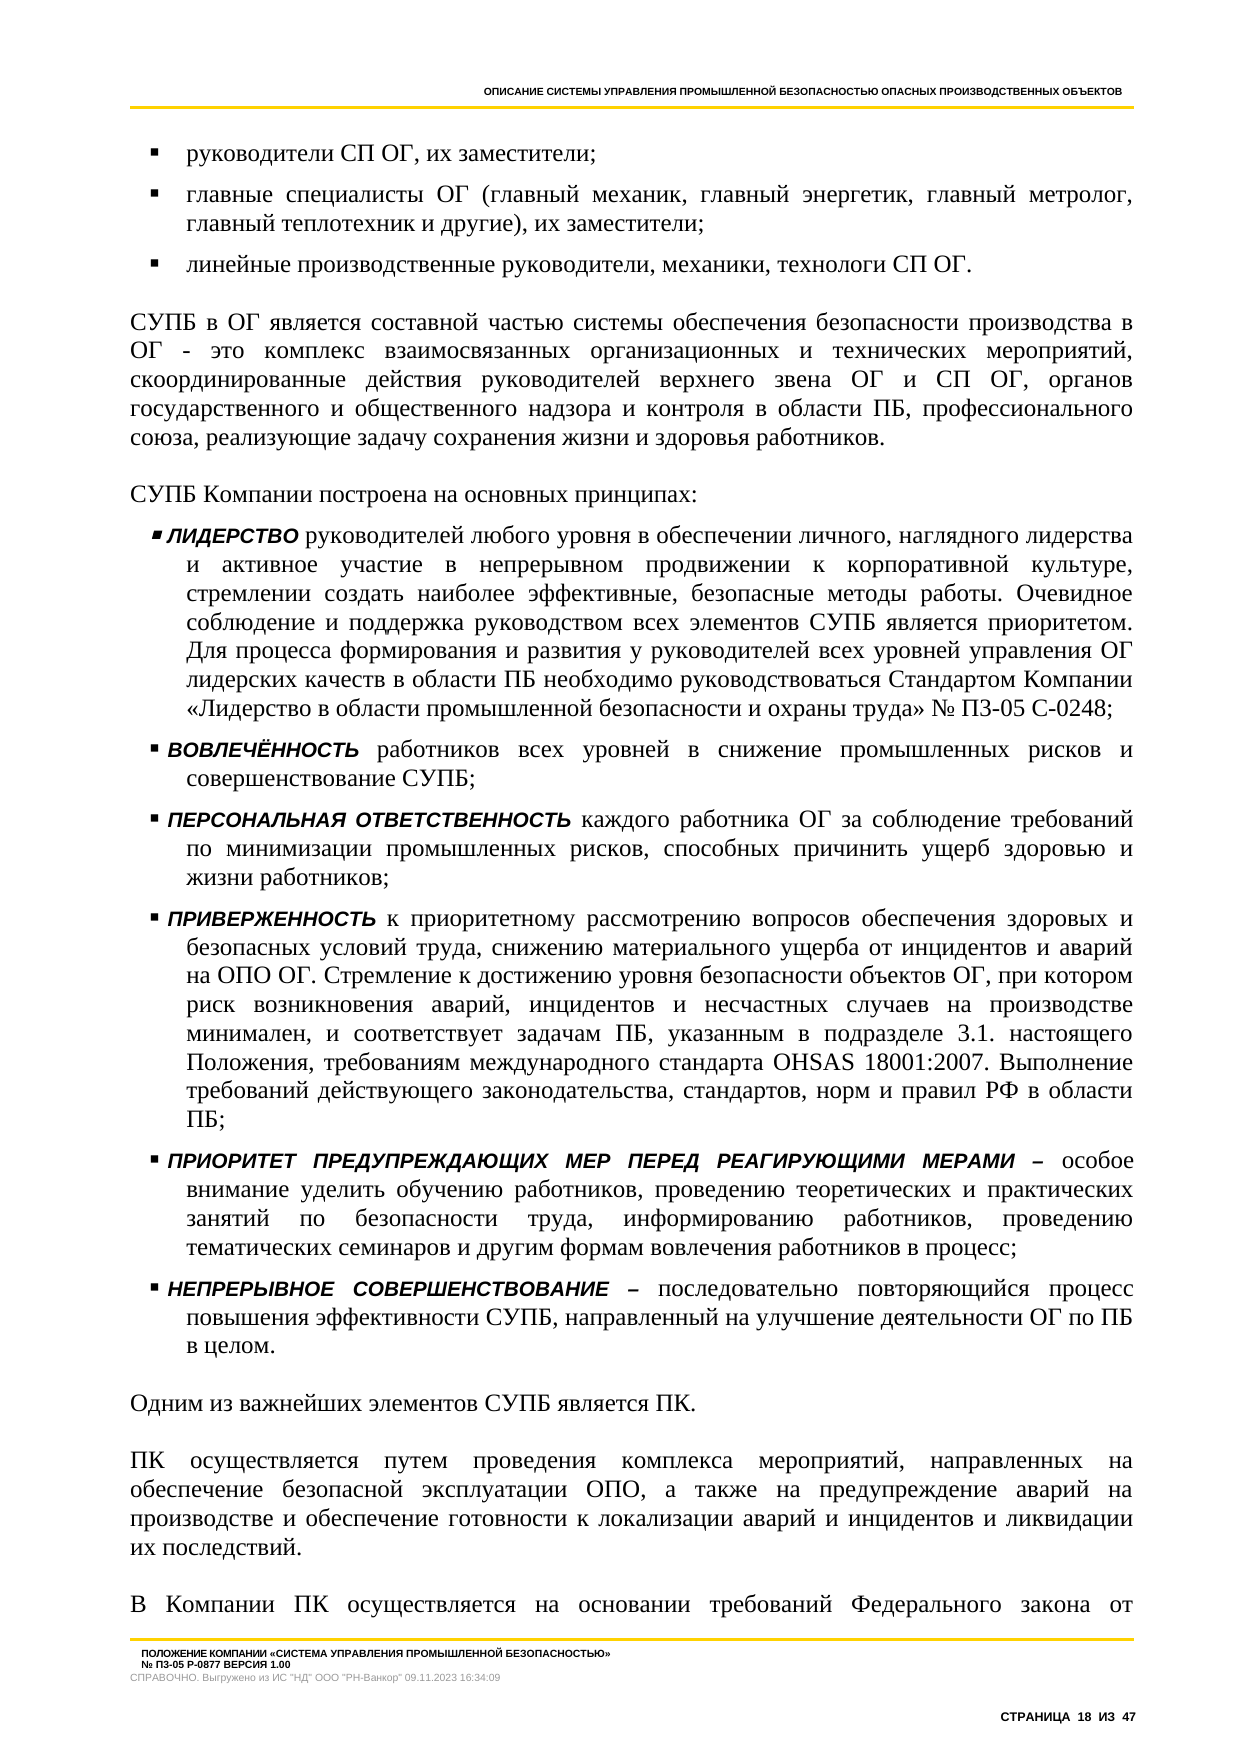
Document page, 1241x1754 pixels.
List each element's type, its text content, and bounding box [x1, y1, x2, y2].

text ПК осуществляется путем проведения комплекса мероприятий, направленных на обеспечение безопасной эксплуатации ОПО, а также на предупреждение аварий на производстве и обеспечение готовности к локализации аварий и инцидентов и ликвидации их последствий. [130, 1445, 1134, 1560]
list ЛИДЕРСТВО руководителей любого уровня в обеспечении личного, наглядного лидерства и активное участие в непрерывном продвижении к корпоративной культуре, стремлении создать наиболее эффективные, безопасные методы работы. Очевидное соблюдение и поддержка руководством всех элементов СУПБ является приоритетом. Для процесса формирования и развития у руководителей всех уровней управления ОГ лидерских качеств в области ПБ необходимо руководствоваться Стандартом Компании «Лидерство в области промышленной безопасности и охраны труда» № П3-05 С-0248; [149, 520, 1134, 722]
list главные специалисты ОГ (главный механик, главный энергетик, главный метролог, главный теплотехник и другие), их заместители; [149, 179, 1134, 237]
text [130, 1589, 1134, 1618]
list ПЕРСОНАЛЬНАЯ ОТВЕТСТВЕННОСТЬ каждого работника ОГ за соблюдение требований по минимизации промышленных рисков, способных причинить ущерб здоровью и жизни работников; [149, 804, 1134, 890]
list ПРИВЕРЖЕННОСТЬ к приоритетному рассмотрению вопросов обеспечения здоровых и безопасных условий труда, снижению материального ущерба от инцидентов и аварий на ОПО ОГ. Стремление к достижению уровня безопасности объектов ОГ, при котором риск возникновения аварий, инцидентов и несчастных случаев на производстве минимален, и соответствует задачам ПБ, указанным в подразделе 3.1. настоящего Положения, требованиям международного стандарта OHSAS 18001:2007. Выполнение требований действующего законодательства, стандартов, норм и правил РФ в области ПБ; [149, 903, 1134, 1133]
list НЕПРЕРЫВНОЕ СОВЕРШЕНСТВОВАНИЕ – последовательно повторяющийся процесс повышения эффективности СУПБ, направленный на улучшение деятельности ОГ по ПБ в целом. [149, 1273, 1134, 1359]
list руководители СП ОГ, их заместители; [149, 138, 1134, 167]
list линейные производственные руководители, механики, технологи СП ОГ. [149, 249, 1134, 278]
text Одним из важнейших элементов СУПБ является ПК. [130, 1388, 1134, 1417]
text СУПБ Компании построена на основных принципах: [130, 479, 1134, 508]
list ПРИОРИТЕТ ПРЕДУПРЕЖДАЮЩИХ МЕР ПЕРЕД РЕАГИРУЮЩИМИ МЕРАМИ – особое внимание уделить обучению работников, проведению теоретических и практических занятий по безопасности труда, информированию работников, проведению тематических семинаров и другим формам вовлечения работников в процесс; [149, 1145, 1134, 1260]
text СУПБ в ОГ является составной частью системы обеспечения безопасности производства в ОГ - это комплекс взаимосвязанных организационных и технических мероприятий, скоординированные действия руководителей верхнего звена ОГ и СП ОГ, органов государственного и общественного надзора и контроля в области ПБ, профессионального союза, реализующие задачу сохранения жизни и здоровья работников. [130, 307, 1134, 450]
list ВОВЛЕЧЁННОСТЬ работников всех уровней в снижение промышленных рисков и совершенствование СУПБ; [149, 734, 1134, 792]
